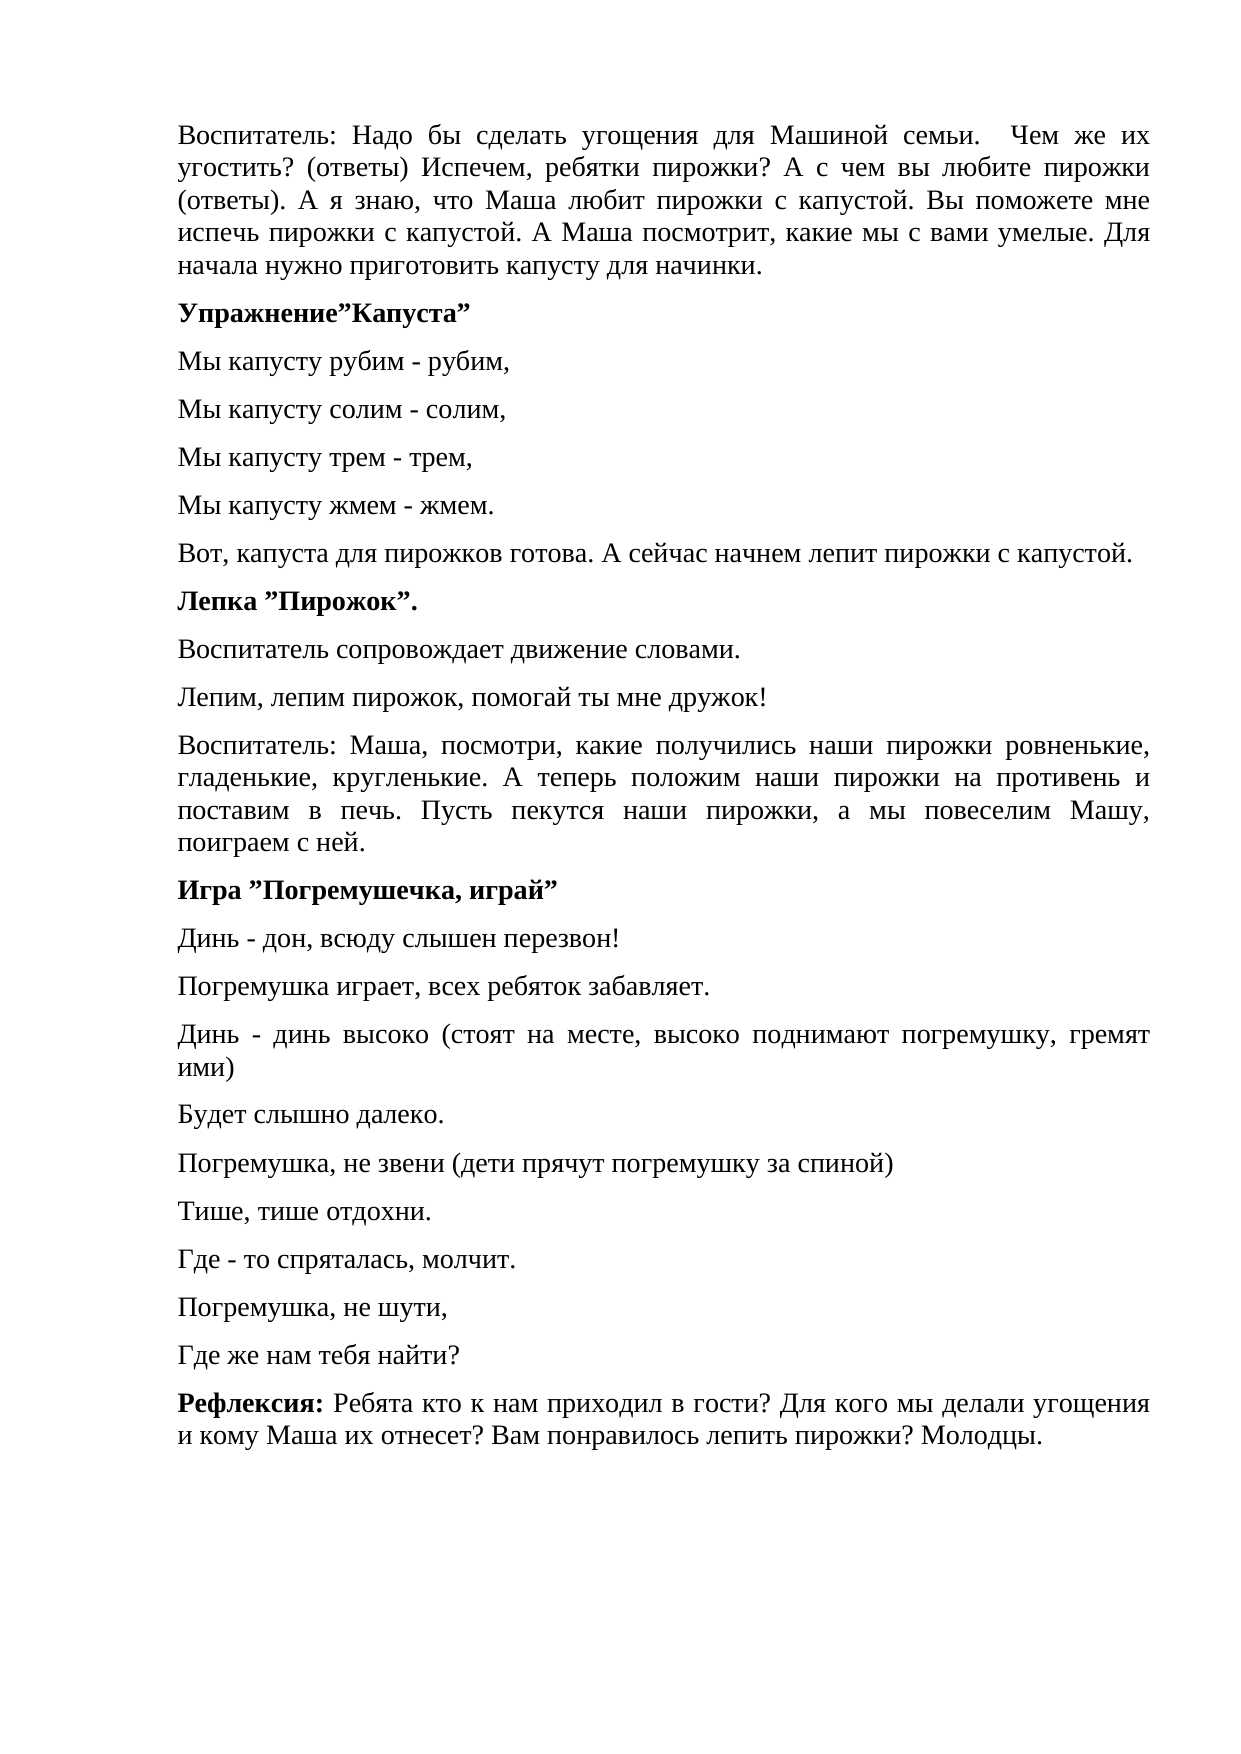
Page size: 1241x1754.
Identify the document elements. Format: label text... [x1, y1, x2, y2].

text Тише, тише отдохни. [177, 1194, 1152, 1226]
text Лепка ”Пирожок”. [177, 584, 1152, 616]
text Упражнение”Капуста” [177, 296, 1152, 328]
text Где - то спряталась, молчит. [177, 1242, 1152, 1274]
text Где же нам тебя найти? [177, 1338, 1152, 1370]
text Погремушка играет, всех ребяток забавляет. [177, 969, 1152, 1002]
text Воспитатель: Надо бы сделать угощения для Машиной семьи. Чем же их угостить? (ответы) Испечем, ребятки пирожки? А с чем вы любите пирожки (ответы). А я знаю, что Маша любит пирожки с капустой. Вы поможете мне испечь пирожки с капустой. А Маша посмотрит, какие мы с вами умелые. Для начала нужно приготовить капусту для начинки. [177, 118, 1152, 280]
text Погремушка, не звени (дети прячут погремушку за спиной) [177, 1146, 1152, 1178]
text Рефлексия: Ребята кто к нам приходил в гости? Для кого мы делали угощения и кому Маша их отнесет? Вам понравилось лепить пирожки? Молодцы. [177, 1386, 1152, 1451]
text Лепим, лепим пирожок, помогай ты мне дружок! [177, 680, 1152, 712]
text Вот, капуста для пирожков готова. А сейчас начнем лепит пирожки с капустой. [177, 536, 1152, 568]
text Динь - дон, всюду слышен перезвон! [177, 921, 1152, 953]
text Погремушка, не шути, [177, 1290, 1152, 1322]
text Воспитатель сопровождает движение словами. [177, 632, 1152, 664]
text Игра ”Погремушечка, играй” [177, 873, 1152, 906]
text Мы капусту рубим - рубим, [177, 344, 1152, 376]
text Будет слышно далеко. [177, 1098, 1152, 1130]
text Мы капусту трем - трем, [177, 440, 1152, 472]
text Динь - динь высоко (стоят на месте, высоко поднимают погремушку, гремят ими) [177, 1017, 1152, 1082]
text Мы капусту солим - солим, [177, 392, 1152, 424]
text Воспитатель: Маша, посмотри, какие получились наши пирожки ровненькие, гладенькие, кругленькие. А теперь положим наши пирожки на противень и поставим в печь. Пусть пекутся наши пирожки, а мы повеселим Машу, поиграем с ней. [177, 728, 1152, 857]
text Мы капусту жмем - жмем. [177, 488, 1152, 520]
